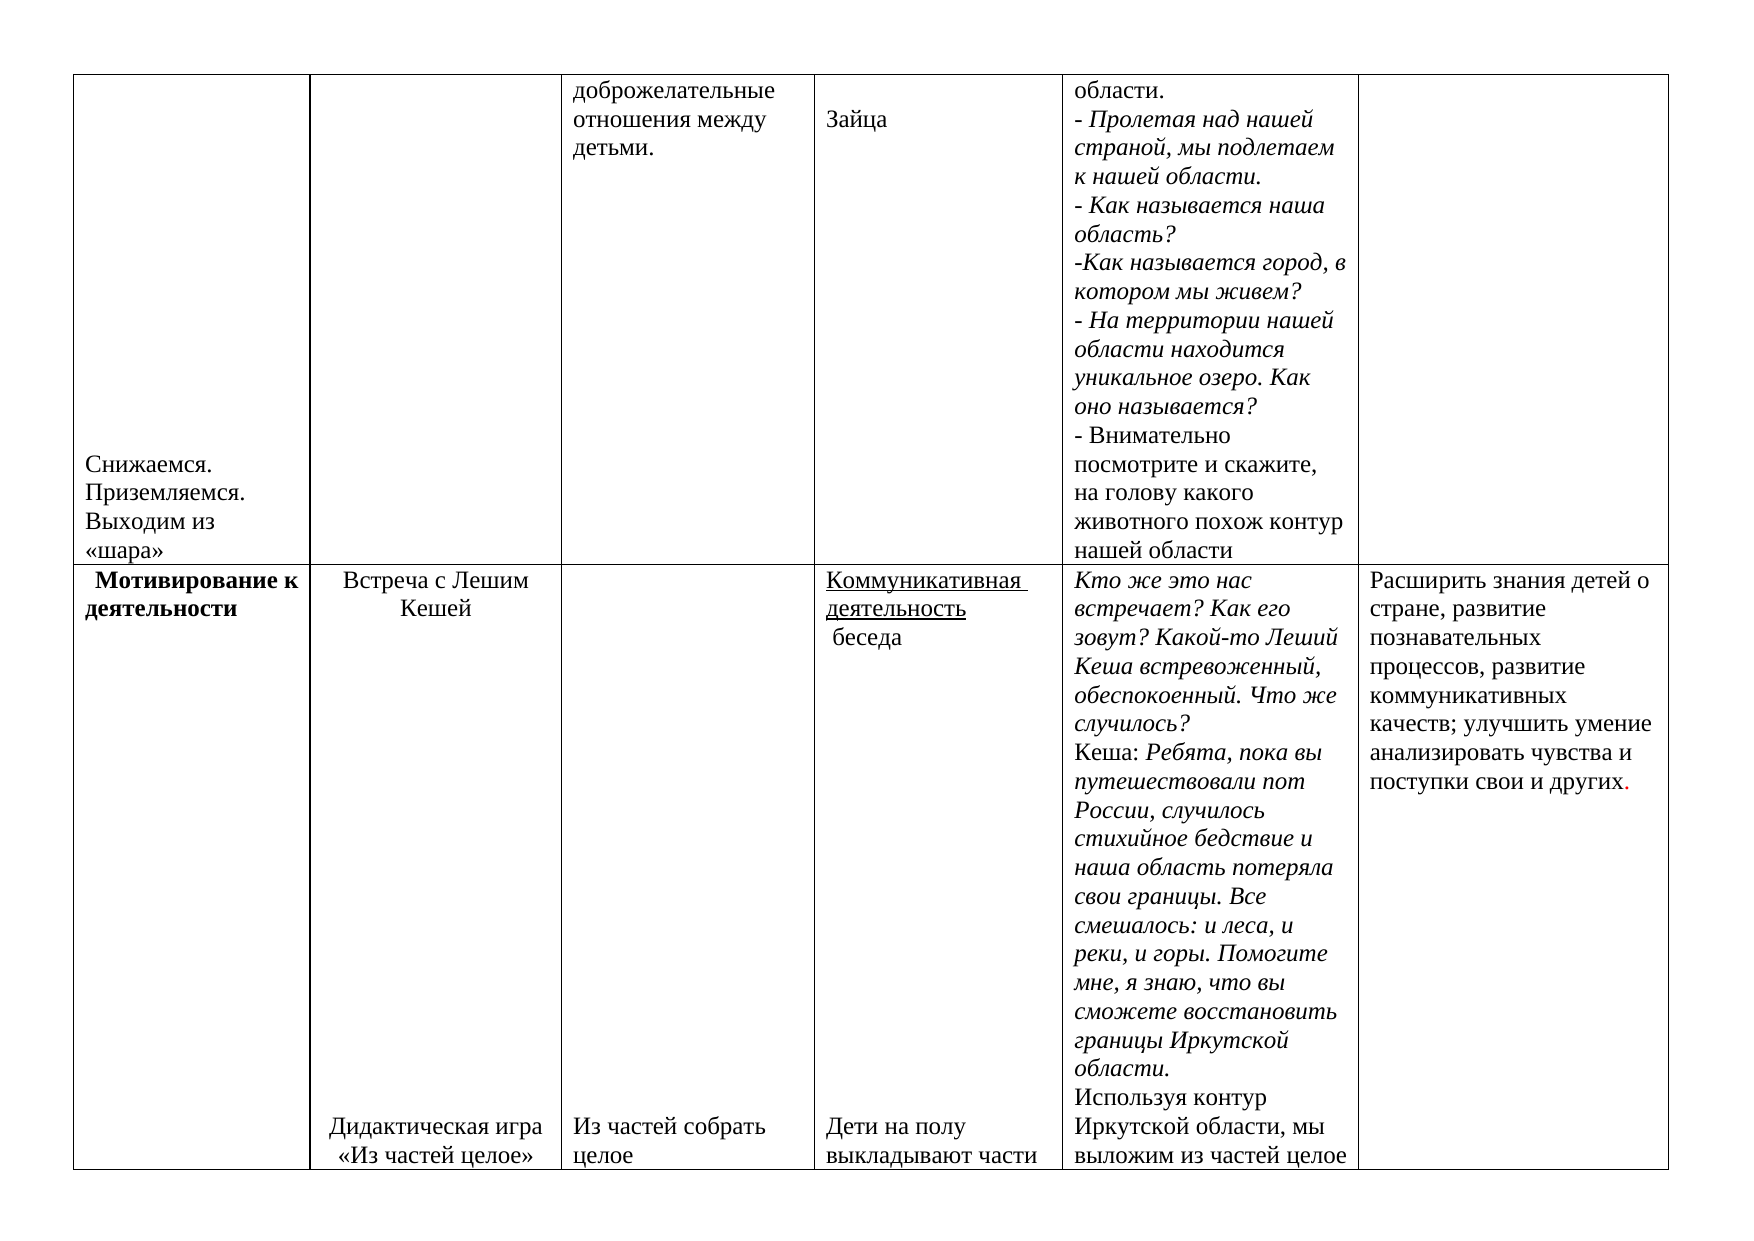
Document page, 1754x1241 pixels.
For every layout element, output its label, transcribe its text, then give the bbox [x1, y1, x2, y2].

table_cell Встреча с Лешим Кешей Дидактическая игра «Из частей целое» [311, 565, 561, 1168]
table_cell Мотивирование к деятельности [74, 565, 309, 1168]
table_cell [1359, 75, 1668, 564]
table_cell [562, 75, 814, 564]
table_cell Коммуникативная деятельность беседа Дети на полу выкладывают части [815, 565, 1062, 1168]
table_cell Расширить знания детей о стране, развитие познавательных процессов, развитие коммуникативных качеств; улучшить умение анализировать чувства и поступки свои и других. [1359, 565, 1668, 1168]
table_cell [311, 75, 561, 564]
table_cell Кто же это нас встречает? Как его зовут? Какой-то Леший Кеша встревоженный, обеспокоенный. Что же случилось? Кеша: Ребята, пока вы путешествовали пот России, случилось стихийное бедствие и наша область потеряла свои границы. Все смешалось: и леса, и реки, и горы. Помогите мне, я знаю, что вы сможете восстановить границы Иркутской области. Используя контур Иркутской области, мы выложим из частей целое [1063, 565, 1358, 1168]
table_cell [74, 75, 309, 564]
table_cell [815, 75, 1062, 564]
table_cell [1063, 75, 1358, 564]
table_cell Из частей собрать целое [562, 565, 814, 1168]
